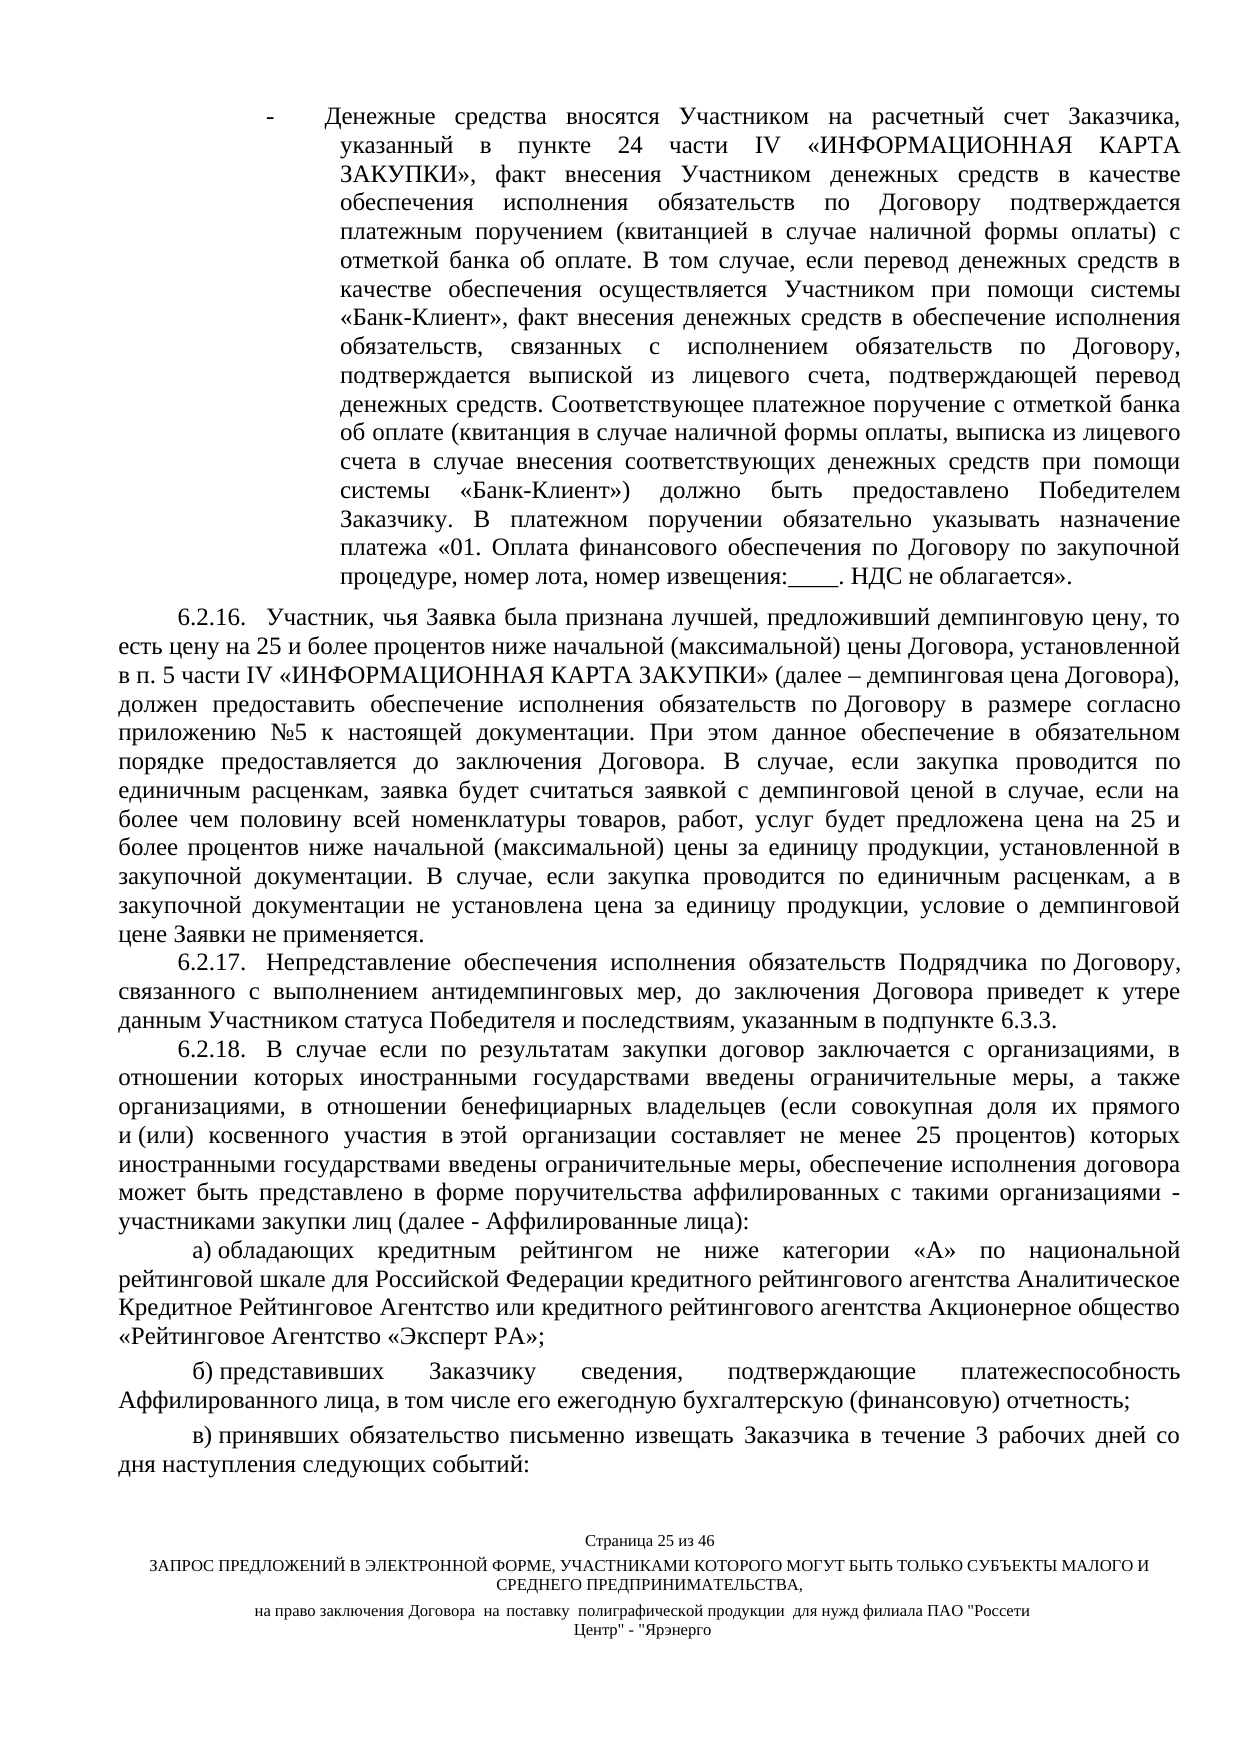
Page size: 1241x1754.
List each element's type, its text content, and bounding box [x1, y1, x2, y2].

list Денежные средства вносятся Участником на расчетный счет Заказчика, указанный в пункте 24 части IV «ИНФОРМАЦИОННАЯ КАРТА ЗАКУПКИ», факт внесения Участником денежных средств в качестве обеспечения исполнения обязательств по Договору подтверждается платежным поручением (квитанцией в случае наличной формы оплаты) с отметкой банка об оплате. В том случае, если перевод денежных средств в качестве обеспечения осуществляется Участником при помощи системы «Банк-Клиент», факт внесения денежных средств в обеспечение исполнения обязательств, связанных с исполнением обязательств по Договору, подтверждается выпиской из лицевого счета, подтверждающей перевод денежных средств. Соответствующее платежное поручение с отметкой банка об оплате (квитанция в случае наличной формы оплаты, выписка из лицевого счета в случае внесения соответствующих денежных средств при помощи системы «Банк-Клиент») должно быть предоставлено Победителем Заказчику. В платежном поручении обязательно указывать назначение платежа «01. Оплата финансового обеспечения по Договору по закупочной процедуре, номер лота, номер извещения:____. НДС не облагается». [266, 101, 1181, 590]
subtitle Участник, чья Заявка была признана лучшей, предложивший демпинговую цену, то есть цену на 25 и более процентов ниже начальной (максимальной) цены Договора, установленной в п. 5 части IV «ИНФОРМАЦИОННАЯ КАРТА ЗАКУПКИ» (далее – демпинговая цена Договора), должен предоставить обеспечение исполнения обязательств по Договору в размере согласно приложению №5 к настоящей документации. При этом данное обеспечение в обязательном порядке предоставляется до заключения Договора. В случае, если закупка проводится по единичным расценкам, заявка будет считаться заявкой с демпинговой ценой в случае, если на более чем половину всей номенклатуры товаров, работ, услуг будет предложена цена на 25 и более процентов ниже начальной (максимальной) цены за единицу продукции, установленной в закупочной документации. В случае, если закупка проводится по единичным расценкам, а в закупочной документации не установлена цена за единицу продукции, условие о демпинговой цене Заявки не применяется. [118, 602, 1181, 947]
text в) принявших обязательство письменно извещать Заказчика в течение 3 рабочих дней со дня наступления следующих событий: [118, 1420, 1181, 1477]
subtitle Непредставление обеспечения исполнения обязательств Подрядчика по Договору, связанного с выполнением антидемпинговых мер, до заключения Договора приведет к утере данным Участником статуса Победителя и последствиям, указанным в подпункте 6.3.3. [118, 947, 1181, 1034]
subtitle В случае если по результатам закупки договор заключается с организациями, в отношении которых иностранными государствами введены ограничительные меры, а также организациями, в отношении бенефициарных владельцев (если совокупная доля их прямого и (или) косвенного участия в этой организации составляет не менее 25 процентов) которых иностранными государствами введены ограничительные меры, обеспечение исполнения договора может быть представлено в форме поручительства аффилированных с такими организациями - участниками закупки лиц (далее - Аффилированные лица): [118, 1034, 1181, 1235]
text а) обладающих кредитным рейтингом не ниже категории «А» по национальной рейтинговой шкале для Российской Федерации кредитного рейтингового агентства Аналитическое Кредитное Рейтинговое Агентство или кредитного рейтингового агентства Акционерное общество «Рейтинговое Агентство «Эксперт РА»; [118, 1235, 1181, 1350]
text б) представивших Заказчику сведения, подтверждающие платежеспособность Аффилированного лица, в том числе его ежегодную бухгалтерскую (финансовую) отчетность; [118, 1356, 1181, 1414]
